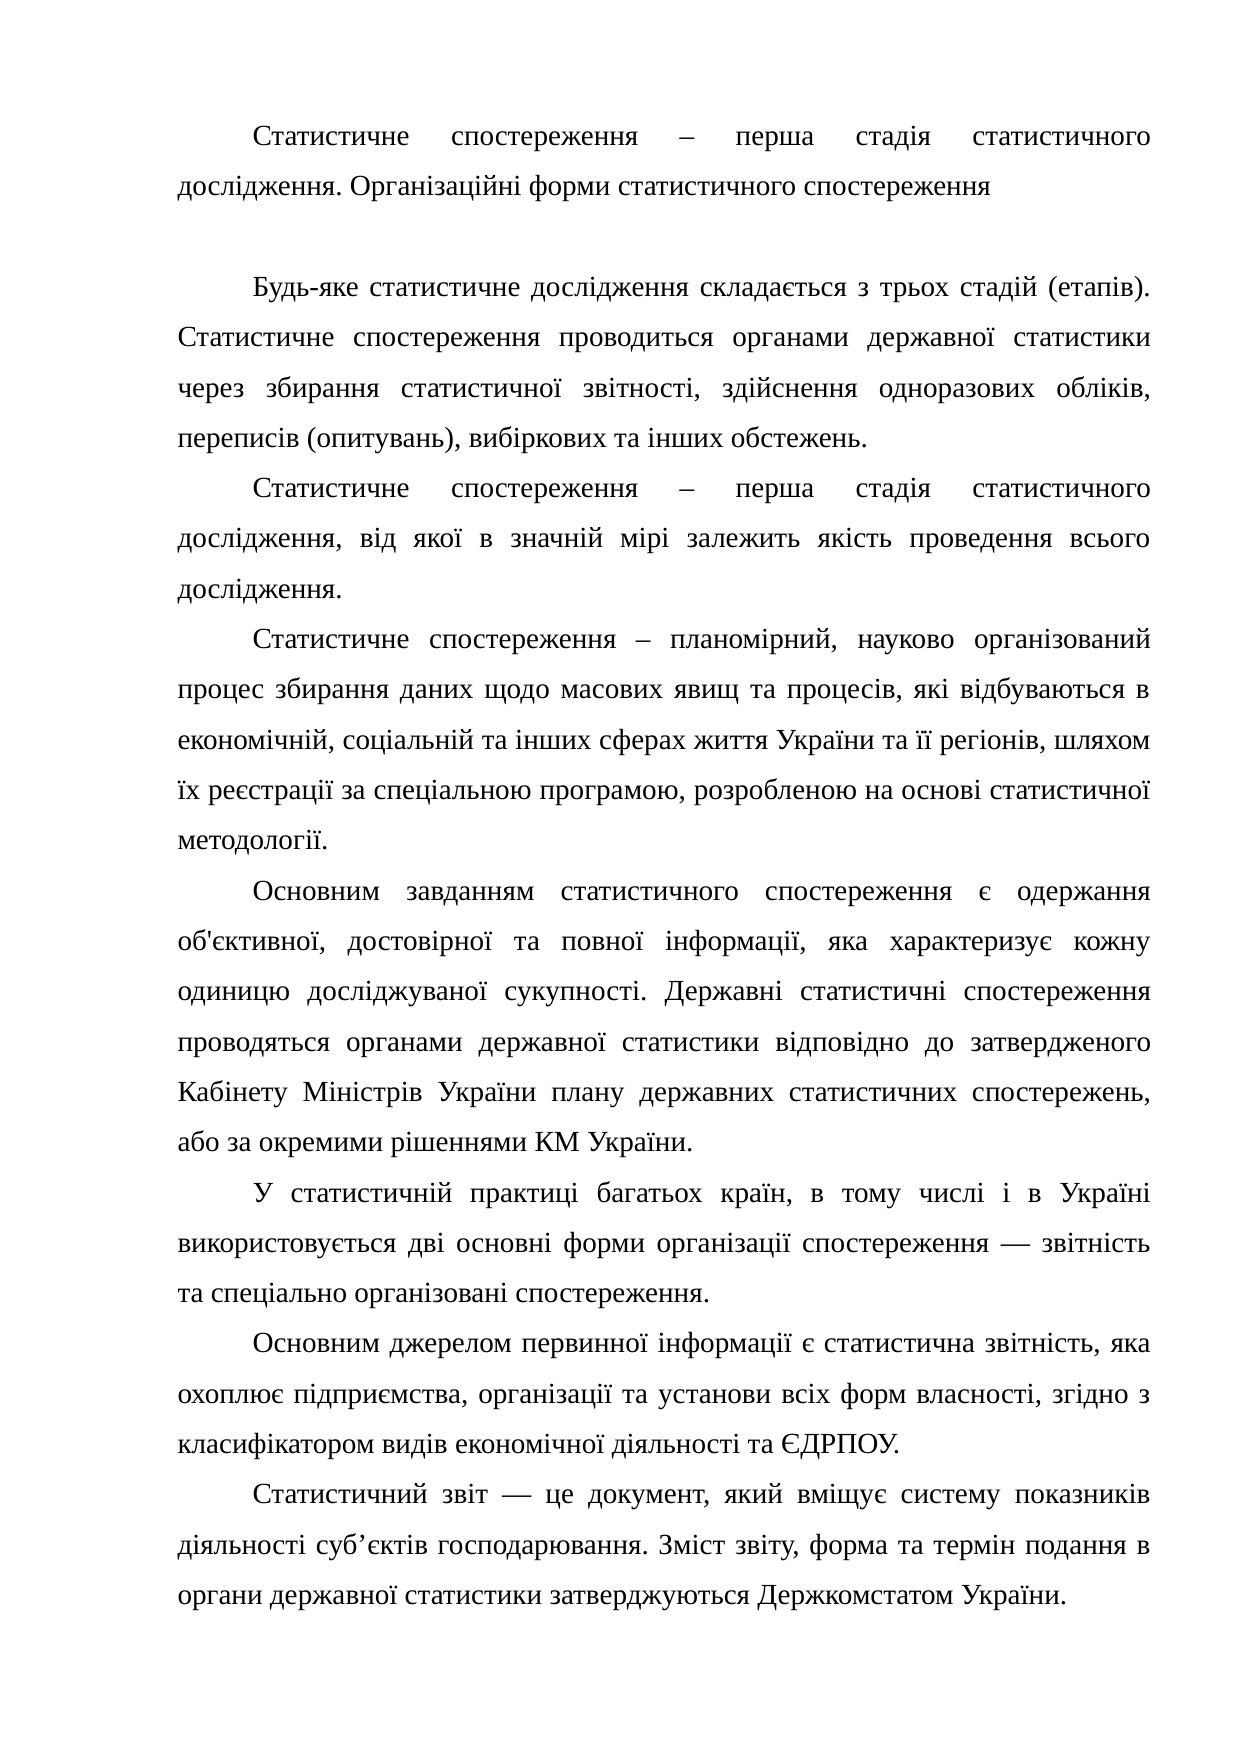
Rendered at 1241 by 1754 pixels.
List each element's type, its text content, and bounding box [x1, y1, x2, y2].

text Будь-яке статистичне дослідження складається з трьох стадій (етапів). Статистичне спостереження проводиться органами державної статистики через збирання статистичної звітності, здійснення одноразових обліків, переписів (опитувань), вибіркових та інших обстежень. [177, 269, 1152, 453]
text Статистичне спостереження – перша стадія статистичного дослідження. Організаційні форми статистичного спостереження [177, 118, 1152, 202]
text У статистичній практиці багатьох країн, в тому числі і в Україні використовується дві основні форми організації спостереження — звітність та спеціально організовані спостереження. [177, 1175, 1152, 1309]
text Основним джерелом первинної інформації є статистична звітність, яка охоплює підприємства, організації та установи всіх форм власності, згідно з класифікатором видів економічної діяльності та ЄДРПОУ. [177, 1326, 1152, 1460]
text Статистичне спостереження – перша стадія статистичного дослідження, від якої в значній мірі залежить якість проведення всього дослідження. [177, 470, 1152, 604]
text Основним завданням статистичного спостереження є одержання об'єктивної, достовірної та повної інформації, яка характеризує кожну одиницю досліджуваної сукупності. Державні статистичні спостереження проводяться органами державної статистики відповідно до затвердженого Кабінету Міністрів України плану державних статистичних спостережень, або за окремими рішеннями КМ України. [177, 873, 1152, 1158]
text Статистичне спостереження – планомірний, науково організований процес збирання даних щодо масових явищ та процесів, які відбуваються в економічній, соціальній та інших сферах життя України та її регіонів, шляхом їх реєстрації за спеціальною програмою, розробленою на основі статистичної методології. [177, 621, 1152, 856]
text Статистичний звіт — це документ, який вміщує систему показників діяльності суб’єктів господарювання. Зміст звіту, форма та термін подання в органи державної статистики затверджуються Держкомстатом України. [177, 1477, 1152, 1611]
